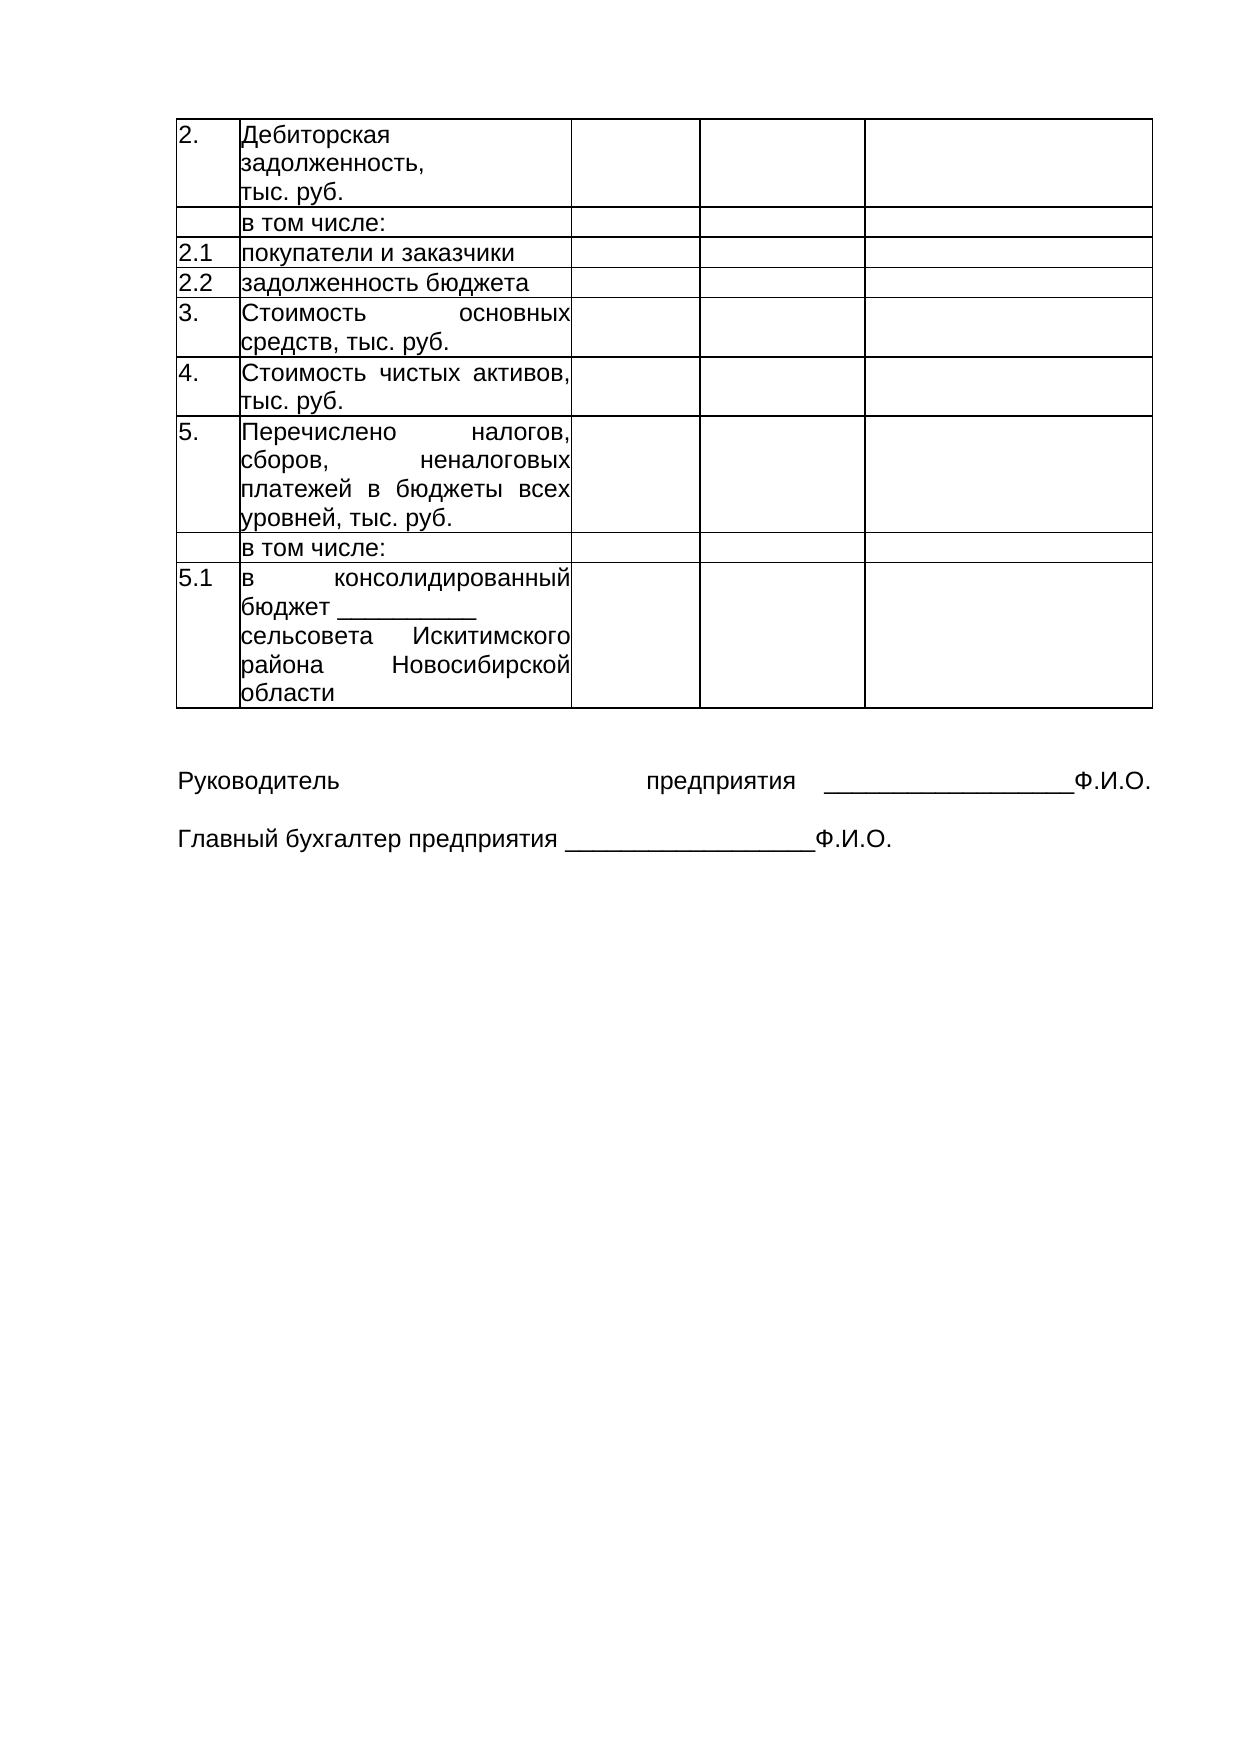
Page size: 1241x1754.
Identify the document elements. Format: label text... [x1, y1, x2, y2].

table_cell [572, 417, 699, 532]
table_cell в том числе: [241, 533, 571, 562]
table_cell в консолидированный бюджет __________ сельсовета Искитимского района Новосибирской области [241, 563, 571, 707]
table_cell 5.1 [177, 563, 239, 707]
table_cell [866, 120, 1152, 206]
table_cell [572, 533, 699, 562]
table_cell Дебиторская задолженность, тыс. руб. [241, 120, 571, 206]
table_cell [572, 268, 699, 297]
table_cell [572, 208, 699, 236]
table_cell [701, 268, 864, 297]
table_cell [701, 563, 864, 707]
table_cell [866, 563, 1152, 707]
table_cell 3. [177, 298, 239, 356]
table_cell [701, 208, 864, 236]
table_cell [701, 120, 864, 206]
text Руководитель предприятия __________________Ф.И.О. Главный бухгалтер предприятия __________________Ф.И.О. [177, 709, 1152, 852]
table_cell [572, 358, 699, 415]
table_cell покупатели и заказчики [241, 238, 571, 267]
table_cell [177, 533, 239, 562]
table_cell [177, 208, 239, 236]
table_cell Стоимость основных средств, тыс. руб. [241, 298, 571, 356]
table_cell 2.2 [177, 268, 239, 297]
table_cell [572, 298, 699, 356]
table_cell [866, 533, 1152, 562]
table_cell [572, 238, 699, 267]
table_cell [866, 238, 1152, 267]
table_cell 2. [177, 120, 239, 206]
table_cell Перечислено налогов, сборов, неналоговых платежей в бюджеты всех уровней, тыс. руб. [241, 417, 571, 532]
table_cell задолженность бюджета [241, 268, 571, 297]
table_cell в том числе: [241, 208, 571, 236]
table_cell 4. [177, 358, 239, 415]
table_cell [866, 417, 1152, 532]
table_cell 5. [177, 417, 239, 532]
table_cell Стоимость чистых активов, тыс. руб. [241, 358, 571, 415]
table_cell [701, 358, 864, 415]
table_cell [866, 268, 1152, 297]
table_cell [701, 238, 864, 267]
table_cell [701, 417, 864, 532]
table_cell [866, 298, 1152, 356]
table_cell [866, 208, 1152, 236]
table_cell [701, 298, 864, 356]
table_cell 2.1 [177, 238, 239, 267]
table_cell [572, 563, 699, 707]
table_cell [701, 533, 864, 562]
table_cell [866, 358, 1152, 415]
table_cell [572, 120, 699, 206]
